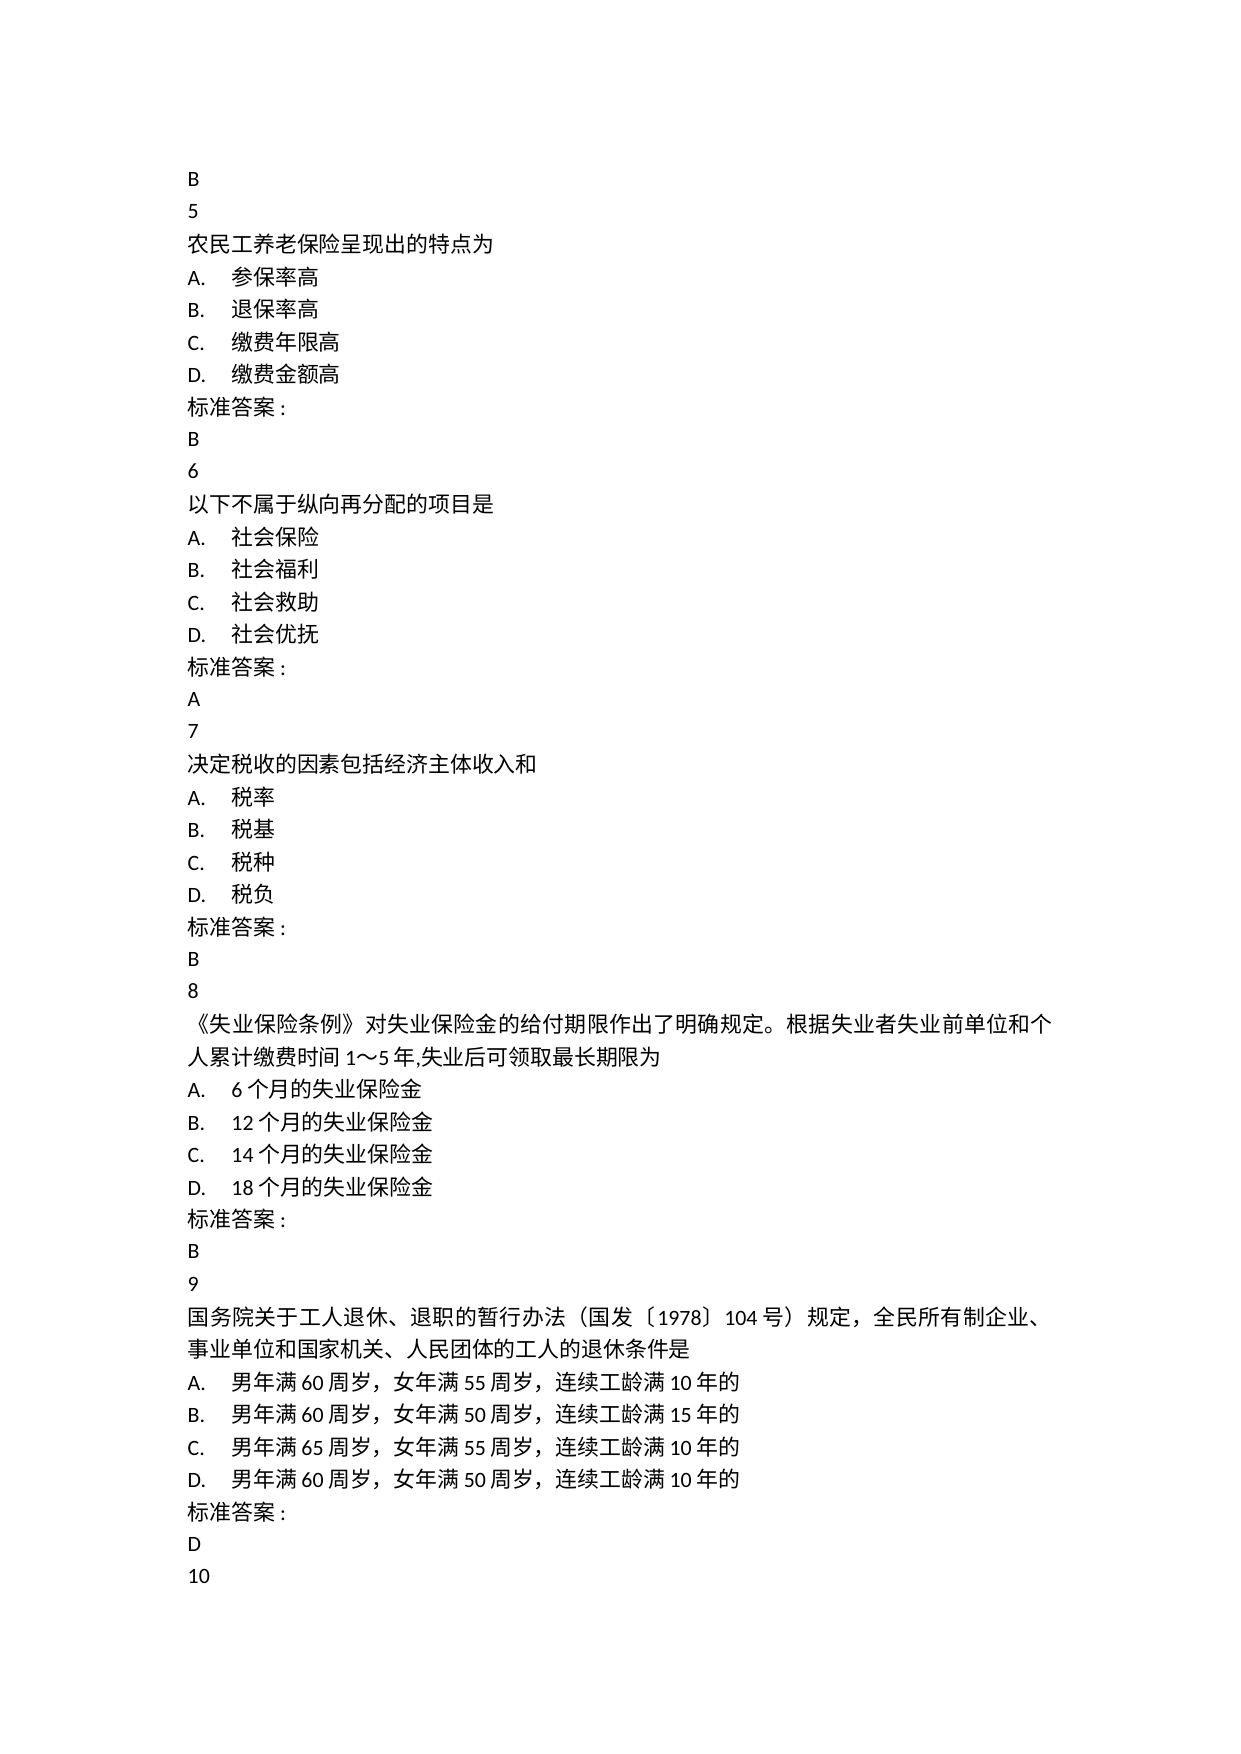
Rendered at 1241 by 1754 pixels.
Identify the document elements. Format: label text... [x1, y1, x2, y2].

text 6 [187, 454, 1053, 487]
text 标准答案 : [187, 389, 1053, 422]
text B [187, 942, 1053, 974]
text B. 社会福利 [187, 552, 1053, 584]
text D. 18个月的失业保险金 [187, 1169, 1053, 1202]
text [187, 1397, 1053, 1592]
text A. 6个月的失业保险金 [187, 1072, 1053, 1104]
text B [187, 162, 1053, 194]
text A. 社会保险 [187, 519, 1053, 552]
text C. 社会救助 [187, 584, 1053, 617]
text B. 税基 [187, 812, 1053, 844]
text B [187, 422, 1053, 454]
text A. 男年满60周岁，女年满55周岁，连续工龄满10年的 [187, 1364, 1053, 1397]
text B. 12个月的失业保险金 [187, 1104, 1053, 1137]
text 《失业保险条例》对失业保险金的给付期限作出了明确规定。根据失业者失业前单位和个人累计缴费时间1～5年,失业后可领取最长期限为 [187, 1007, 1053, 1072]
text C. 缴费年限高 [187, 324, 1053, 357]
text 9 [187, 1267, 1053, 1299]
text A. 参保率高 [187, 259, 1053, 292]
text C. 14个月的失业保险金 [187, 1137, 1053, 1169]
text 国务院关于工人退休、退职的暂行办法（国发〔1978〕104号）规定，全民所有制企业、事业单位和国家机关、人民团体的工人的退休条件是 [187, 1299, 1053, 1364]
text D. 税负 [187, 877, 1053, 909]
text 标准答案 : [187, 649, 1053, 682]
text 标准答案 : [187, 1202, 1053, 1234]
text 决定税收的因素包括经济主体收入和 [187, 747, 1053, 779]
text B [187, 1234, 1053, 1267]
text D. 缴费金额高 [187, 357, 1053, 389]
text 7 [187, 714, 1053, 747]
text A [187, 682, 1053, 714]
text B. 退保率高 [187, 292, 1053, 324]
text C. 税种 [187, 844, 1053, 877]
text 农民工养老保险呈现出的特点为 [187, 227, 1053, 259]
text 5 [187, 194, 1053, 227]
text 以下不属于纵向再分配的项目是 [187, 487, 1053, 519]
text 8 [187, 974, 1053, 1007]
text 标准答案 : [187, 909, 1053, 942]
text A. 税率 [187, 779, 1053, 812]
text D. 社会优抚 [187, 617, 1053, 649]
